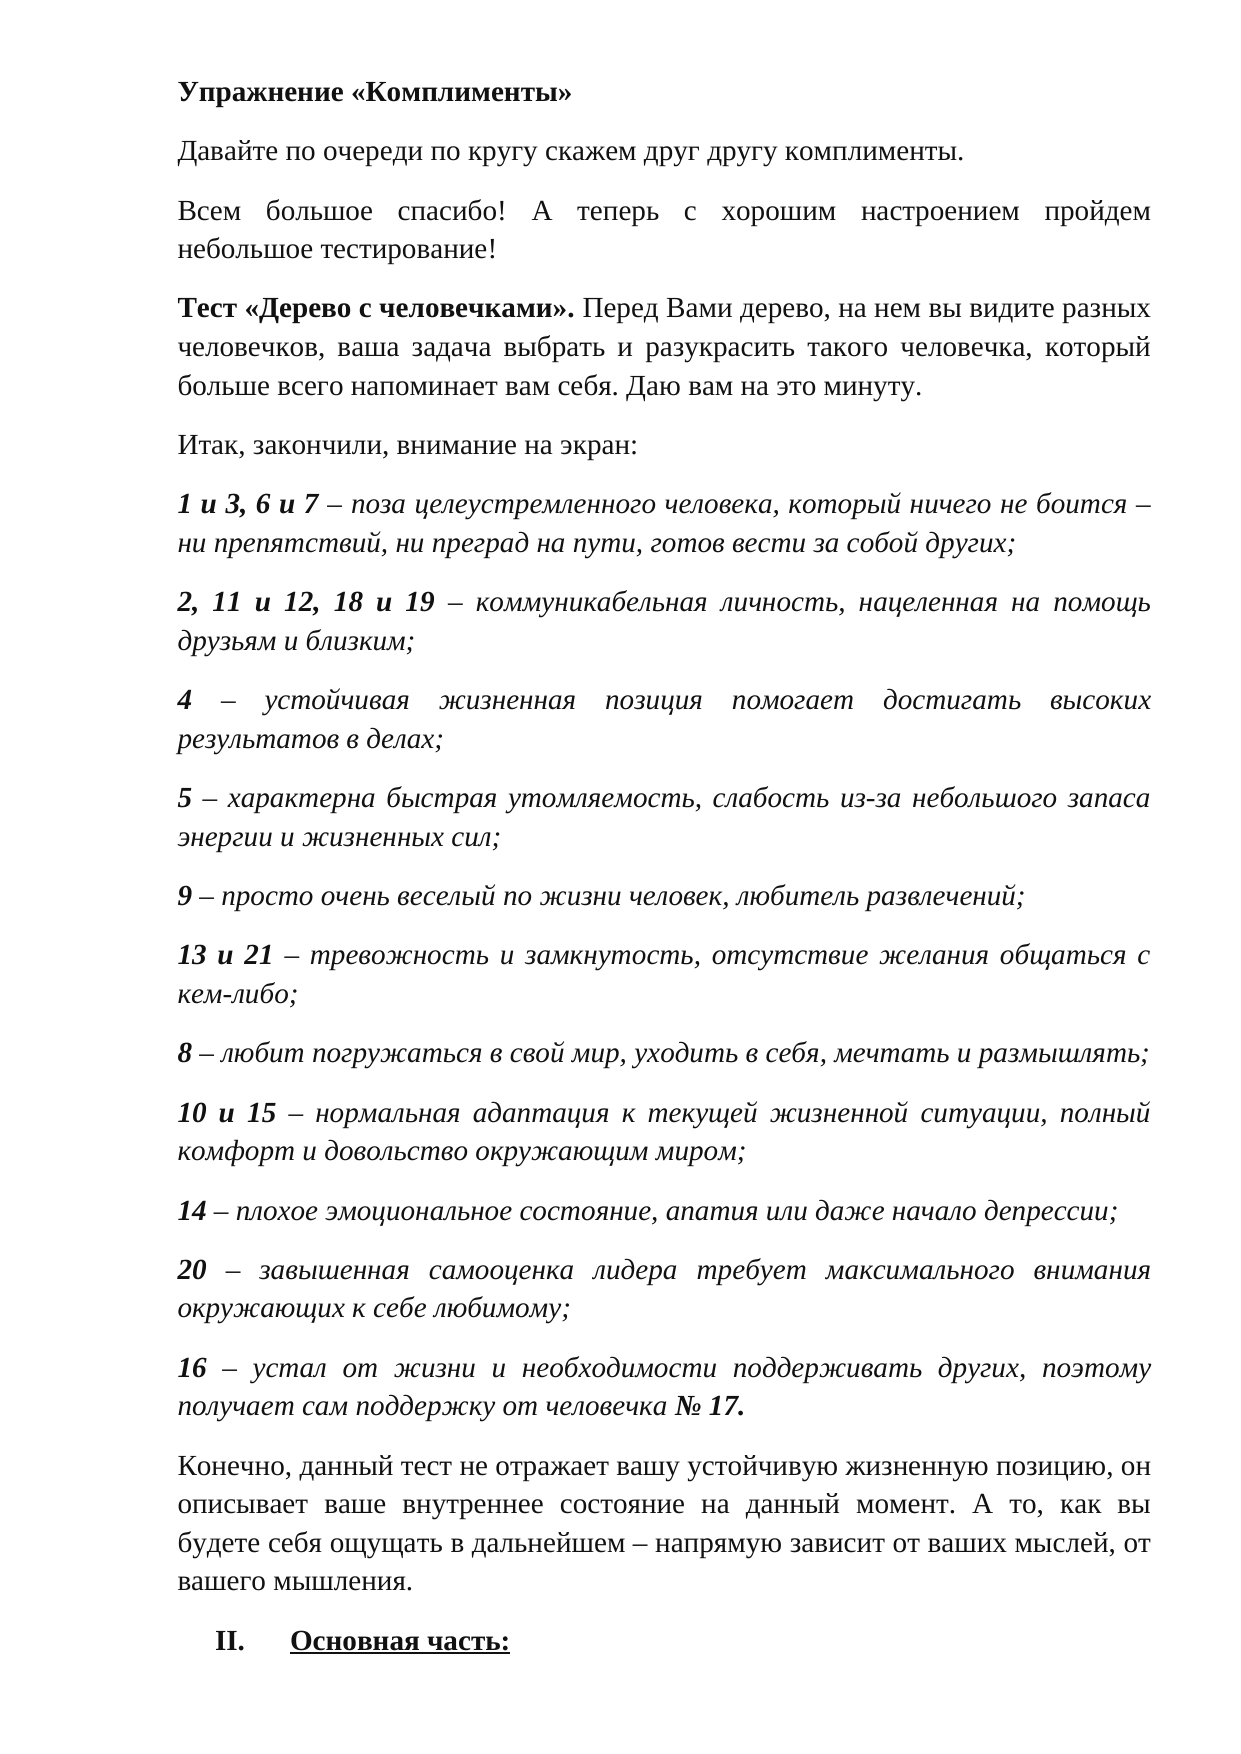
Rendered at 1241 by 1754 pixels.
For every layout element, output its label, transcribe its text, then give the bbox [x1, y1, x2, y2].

text 2, 11 и 12, 18 и 19 – коммуникабельная личность, нацеленная на помощь друзьям и близким; [177, 584, 1152, 656]
list Основная часть: [215, 1623, 1152, 1656]
text Итак, закончили, внимание на экран: [177, 427, 1152, 461]
text 5 – характерна быстрая утомляемость, слабость из-за небольшого запаса энергии и жизненных сил; [177, 780, 1152, 852]
text Тест «Дерево с человечками». Перед Вами дерево, на нем вы видите разных человечков, ваша задача выбрать и разукрасить такого человечка, который больше всего напоминает вам себя. Даю вам на это минуту. [177, 291, 1152, 401]
text 14 – плохое эмоциональное состояние, апатия или даже начало депрессии; [177, 1193, 1152, 1226]
text Конечно, данный тест не отражает вашу устойчивую жизненную позицию, он описывает ваше внутреннее состояние на данный момент. А то, как вы будете себя ощущать в дальнейшем – напрямую зависит от ваших мыслей, от вашего мышления. [177, 1448, 1152, 1597]
text 8 – любит погружаться в свой мир, уходить в себя, мечтать и размышлять; [177, 1035, 1152, 1069]
text 9 – просто очень веселый по жизни человек, любитель развлечений; [177, 878, 1152, 912]
text 10 и 15 – нормальная адаптация к текущей жизненной ситуации, полный комфорт и довольство окружающим миром; [177, 1095, 1152, 1167]
text 1 и 3, 6 и 7 – поза целеустремленного человека, который ничего не боится – ни препятствий, ни преград на пути, готов вести за собой других; [177, 486, 1152, 558]
text 16 – устал от жизни и необходимости поддерживать других, поэтому получает сам поддержку от человечка № 17. [177, 1350, 1152, 1422]
text Всем большое спасибо! А теперь с хорошим настроением пройдем небольшое тестирование! [177, 193, 1152, 265]
text Упражнение «Комплименты» [177, 74, 1152, 107]
text 20 – завышенная самооценка лидера требует максимального внимания окружающих к себе любимому; [177, 1252, 1152, 1324]
text 13 и 21 – тревожность и замкнутость, отсутствие желания общаться с кем-либо; [177, 937, 1152, 1009]
text 4 – устойчивая жизненная позиция помогает достигать высоких результатов в делах; [177, 682, 1152, 754]
text Давайте по очереди по кругу скажем друг другу комплименты. [177, 133, 1152, 167]
